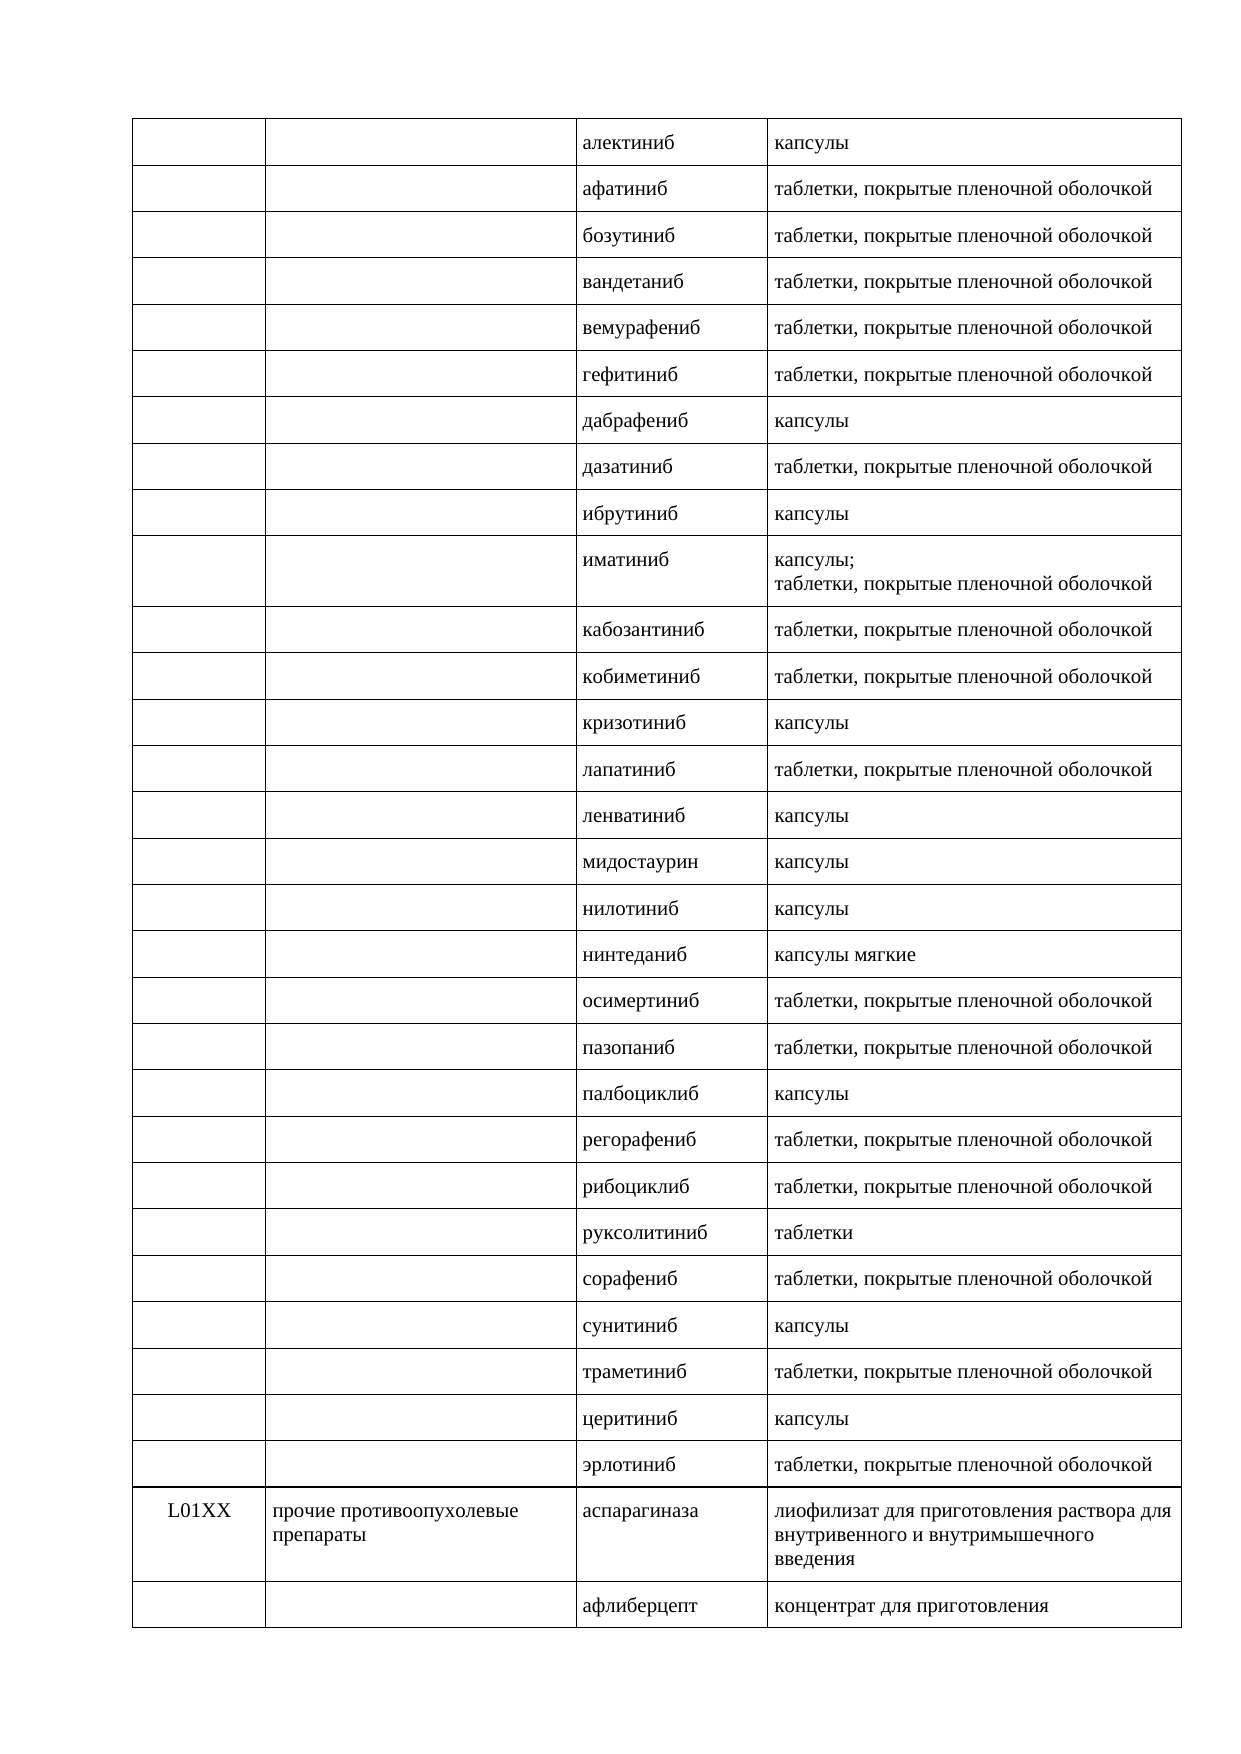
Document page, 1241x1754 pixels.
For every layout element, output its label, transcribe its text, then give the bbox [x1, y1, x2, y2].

table_cell дабрафениб [577, 397, 767, 443]
table_cell гефитиниб [577, 351, 767, 396]
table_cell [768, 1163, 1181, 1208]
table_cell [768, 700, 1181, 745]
table_cell иматиниб [577, 536, 767, 606]
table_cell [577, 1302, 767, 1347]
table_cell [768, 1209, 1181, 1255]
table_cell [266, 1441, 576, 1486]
table_cell [133, 397, 265, 443]
table_cell вандетаниб [577, 258, 767, 303]
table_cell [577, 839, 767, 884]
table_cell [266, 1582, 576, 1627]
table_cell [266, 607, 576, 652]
table_cell [266, 490, 576, 535]
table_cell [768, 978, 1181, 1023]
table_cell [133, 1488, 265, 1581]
table_cell [266, 351, 576, 396]
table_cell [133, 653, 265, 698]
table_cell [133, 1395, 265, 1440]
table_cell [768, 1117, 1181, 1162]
table_cell таблетки, покрытые пленочной оболочкой [768, 258, 1181, 303]
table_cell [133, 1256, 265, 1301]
table_cell [133, 212, 265, 257]
table_cell дазатиниб [577, 444, 767, 489]
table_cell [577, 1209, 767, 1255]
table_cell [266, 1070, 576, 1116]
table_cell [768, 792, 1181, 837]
table_cell ибрутиниб [577, 490, 767, 535]
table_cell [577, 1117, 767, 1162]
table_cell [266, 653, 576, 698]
table_cell [266, 258, 576, 303]
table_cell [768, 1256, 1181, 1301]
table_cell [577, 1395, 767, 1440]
table_cell [133, 258, 265, 303]
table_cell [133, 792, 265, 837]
table_cell таблетки, покрытые пленочной оболочкой [768, 212, 1181, 257]
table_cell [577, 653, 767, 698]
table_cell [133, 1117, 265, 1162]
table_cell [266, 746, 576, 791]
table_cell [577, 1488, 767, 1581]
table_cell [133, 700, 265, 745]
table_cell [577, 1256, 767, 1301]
table_cell [266, 444, 576, 489]
table_cell вемурафениб [577, 305, 767, 350]
table_cell капсулы [768, 119, 1181, 164]
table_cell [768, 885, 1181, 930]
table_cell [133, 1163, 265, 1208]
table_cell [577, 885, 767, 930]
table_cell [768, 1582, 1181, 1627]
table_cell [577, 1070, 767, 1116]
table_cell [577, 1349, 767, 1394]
table_cell афатиниб [577, 166, 767, 211]
table_cell [133, 351, 265, 396]
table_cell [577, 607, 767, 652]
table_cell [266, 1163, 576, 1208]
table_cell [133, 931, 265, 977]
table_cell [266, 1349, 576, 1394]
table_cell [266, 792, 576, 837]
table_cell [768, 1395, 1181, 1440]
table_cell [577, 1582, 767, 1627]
table_cell [133, 119, 265, 164]
table_cell [133, 166, 265, 211]
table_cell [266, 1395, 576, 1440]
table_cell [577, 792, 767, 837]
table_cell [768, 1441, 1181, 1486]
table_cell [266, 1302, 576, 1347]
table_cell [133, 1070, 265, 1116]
table_cell [133, 305, 265, 350]
table_cell [266, 305, 576, 350]
table_cell [266, 212, 576, 257]
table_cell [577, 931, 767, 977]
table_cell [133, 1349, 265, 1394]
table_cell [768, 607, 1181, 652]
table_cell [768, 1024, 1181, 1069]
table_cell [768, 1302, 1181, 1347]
table_cell таблетки, покрытые пленочной оболочкой [768, 166, 1181, 211]
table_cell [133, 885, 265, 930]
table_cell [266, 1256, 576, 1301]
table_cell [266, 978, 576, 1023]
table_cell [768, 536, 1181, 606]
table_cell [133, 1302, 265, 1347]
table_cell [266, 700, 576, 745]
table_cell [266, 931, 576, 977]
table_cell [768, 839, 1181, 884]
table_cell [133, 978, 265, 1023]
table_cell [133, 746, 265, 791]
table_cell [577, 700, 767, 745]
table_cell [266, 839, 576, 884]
table_cell [266, 119, 576, 164]
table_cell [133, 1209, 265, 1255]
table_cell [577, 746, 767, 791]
table_cell таблетки, покрытые пленочной оболочкой [768, 351, 1181, 396]
table_cell [266, 397, 576, 443]
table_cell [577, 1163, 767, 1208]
table_cell капсулы [768, 397, 1181, 443]
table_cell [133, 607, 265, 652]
table_cell [266, 166, 576, 211]
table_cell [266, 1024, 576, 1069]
table_cell алектиниб [577, 119, 767, 164]
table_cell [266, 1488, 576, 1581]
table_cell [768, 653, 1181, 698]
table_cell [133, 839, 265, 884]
table_cell [266, 536, 576, 606]
table_cell [133, 536, 265, 606]
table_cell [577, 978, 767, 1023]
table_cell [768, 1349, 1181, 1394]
table_cell таблетки, покрытые пленочной оболочкой [768, 444, 1181, 489]
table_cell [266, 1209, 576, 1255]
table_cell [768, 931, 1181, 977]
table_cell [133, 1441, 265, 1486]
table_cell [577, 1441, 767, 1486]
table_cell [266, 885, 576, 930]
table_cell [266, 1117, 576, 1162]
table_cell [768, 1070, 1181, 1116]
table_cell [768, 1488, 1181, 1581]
table_cell [133, 444, 265, 489]
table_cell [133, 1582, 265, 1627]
table_cell [133, 490, 265, 535]
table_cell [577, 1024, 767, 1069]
table_cell таблетки, покрытые пленочной оболочкой [768, 305, 1181, 350]
table_cell бозутиниб [577, 212, 767, 257]
table_cell капсулы [768, 490, 1181, 535]
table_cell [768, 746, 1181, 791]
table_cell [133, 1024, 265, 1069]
